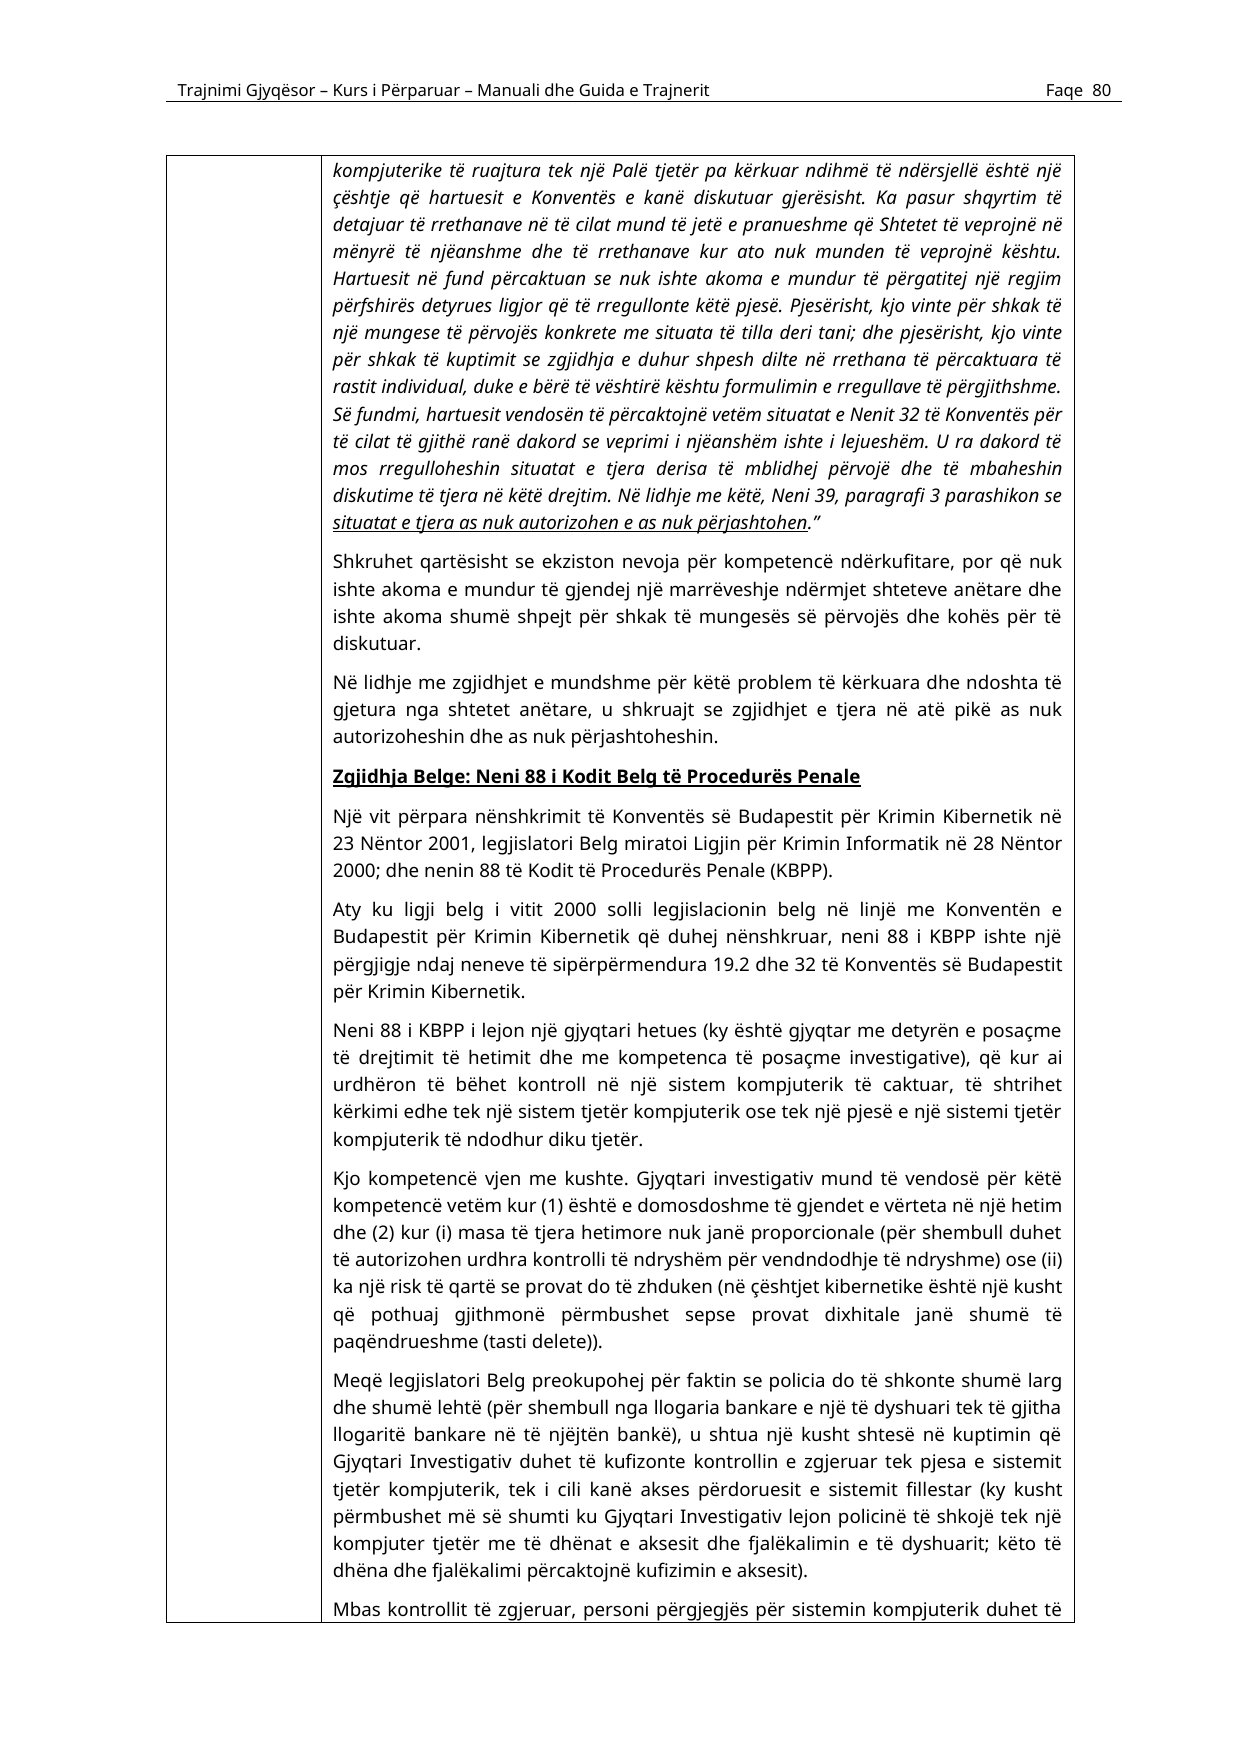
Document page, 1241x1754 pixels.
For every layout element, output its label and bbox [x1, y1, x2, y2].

table_cell [167, 156, 321, 1622]
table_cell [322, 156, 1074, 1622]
